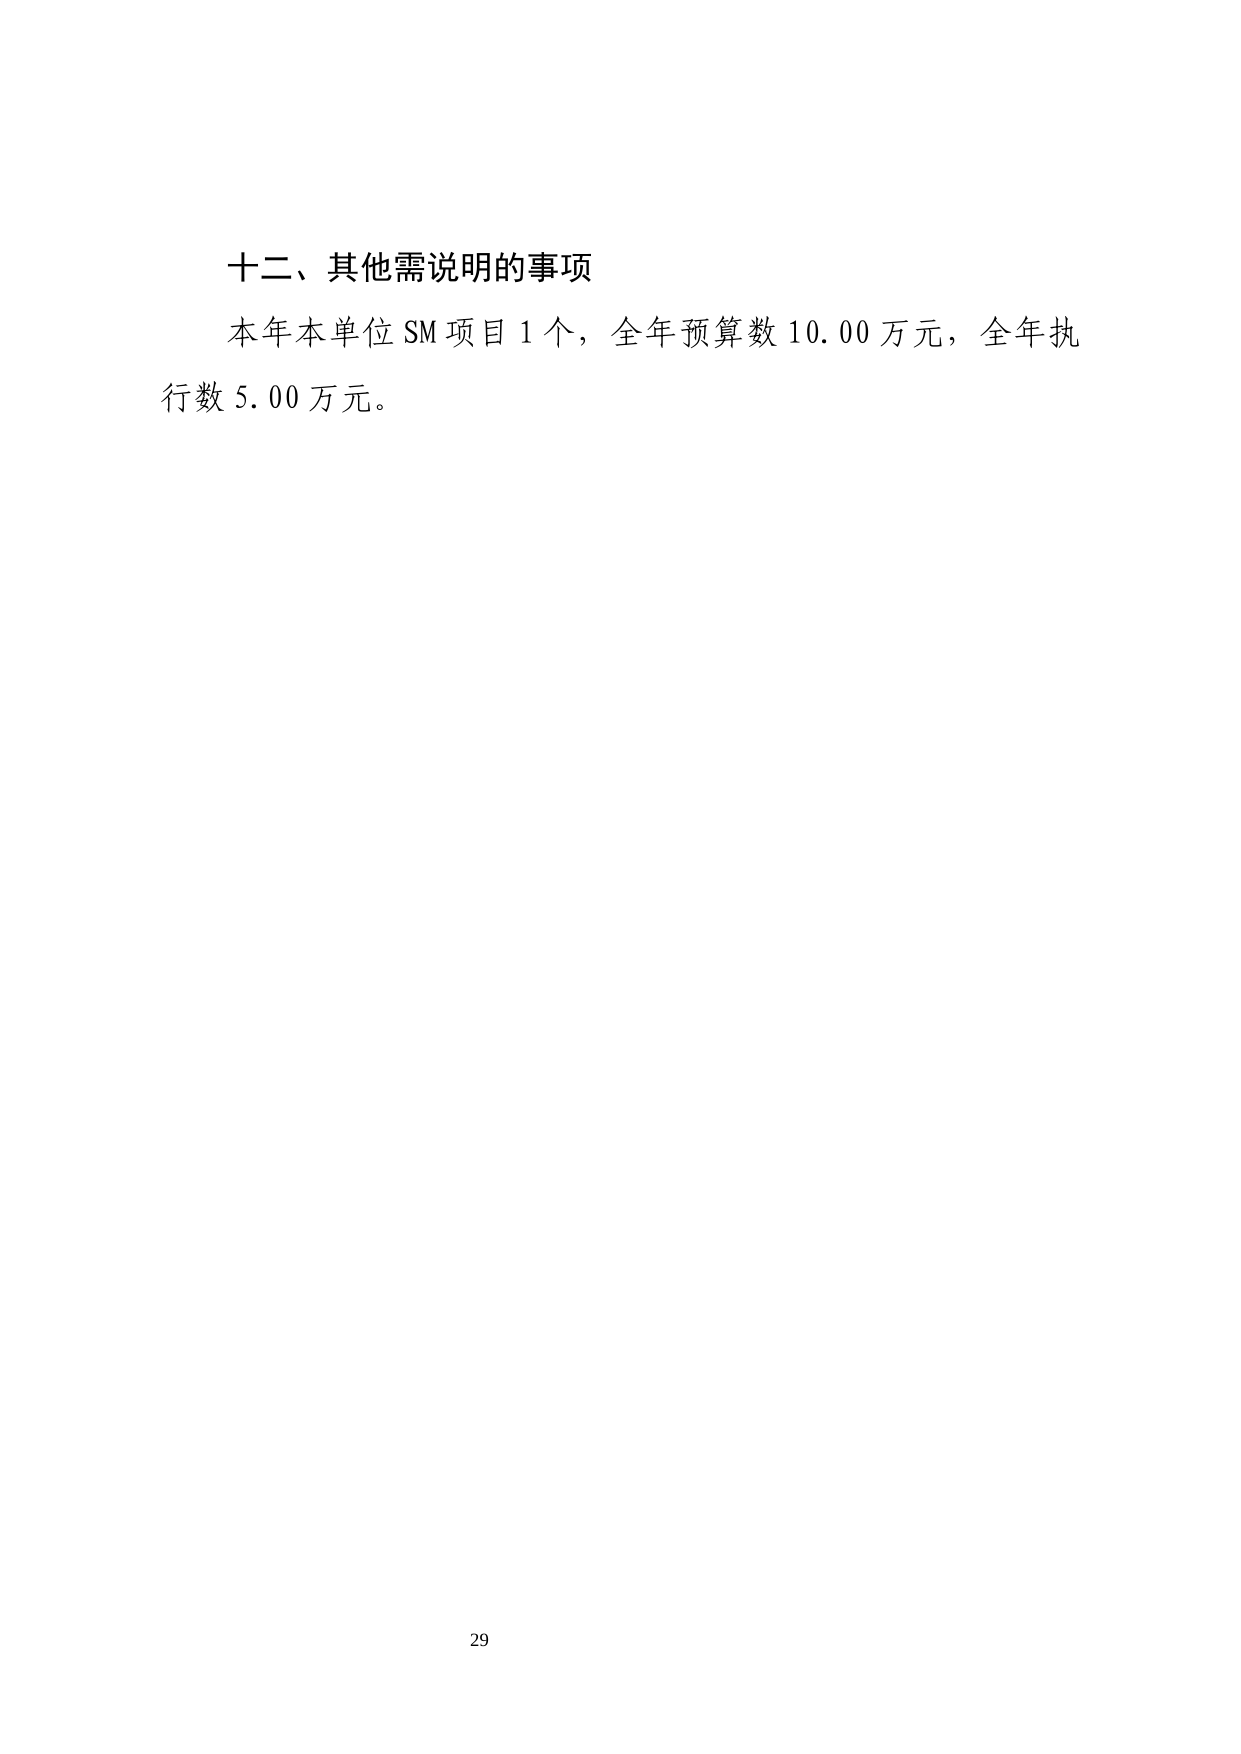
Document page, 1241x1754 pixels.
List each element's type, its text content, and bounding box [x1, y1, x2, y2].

text 十二、其他需说明的事项 [159, 233, 1081, 298]
text 本年本单位SM项目1个，全年预算数10.00万元，全年执行数5.00万元。 [159, 298, 1081, 428]
